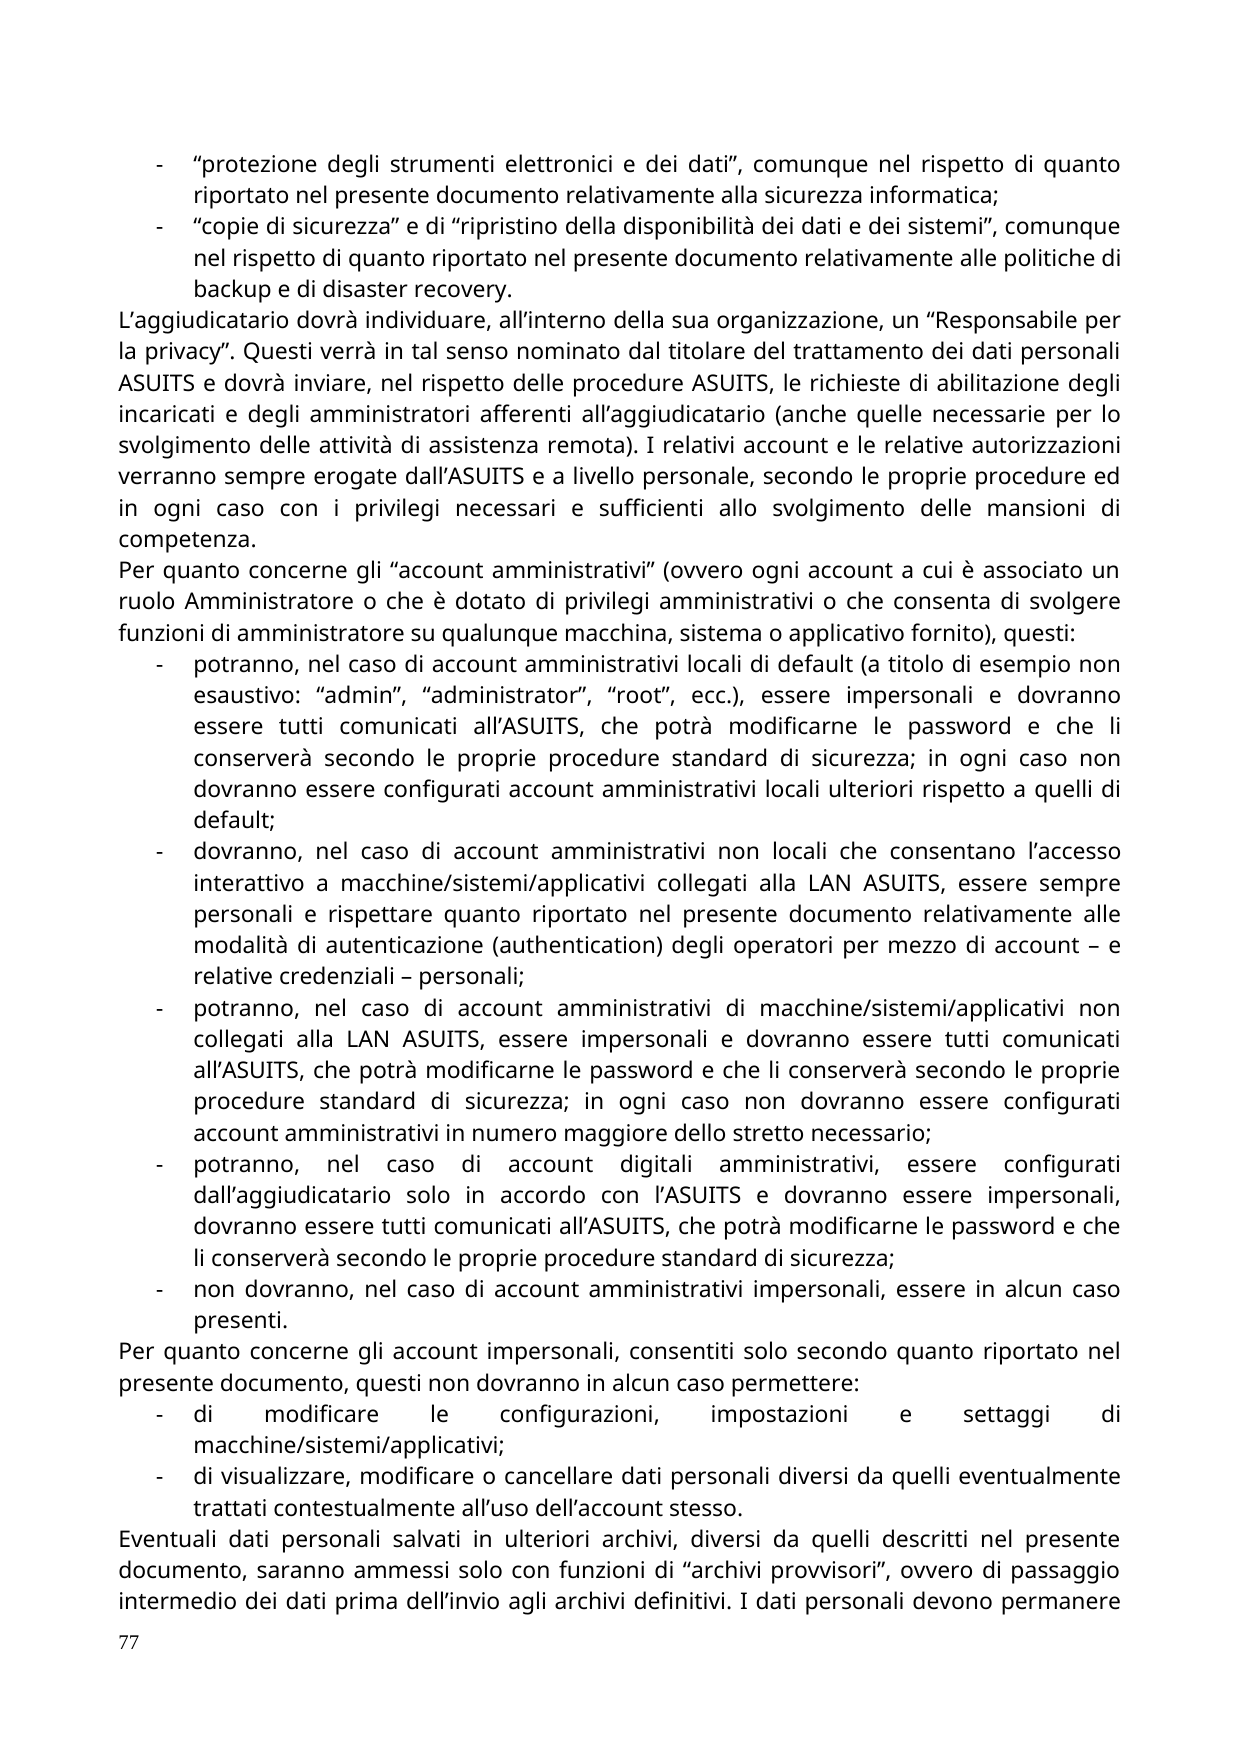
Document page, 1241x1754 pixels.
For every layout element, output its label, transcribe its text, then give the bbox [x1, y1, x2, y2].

list dovranno, nel caso di account amministrativi non locali che consentano l’accesso interattivo a macchine/sistemi/applicativi collegati alla LAN ASUITS, essere sempre personali e rispettare quanto riportato nel presente documento relativamente alle modalità di autenticazione (authentication) degli operatori per mezzo di account – e relative credenziali – personali; [156, 835, 1122, 991]
list non dovranno, nel caso di account amministrativi impersonali, essere in alcun caso presenti. [156, 1273, 1122, 1335]
text Per quanto concerne gli account impersonali, consentiti solo secondo quanto riportato nel presente documento, questi non dovranno in alcun caso permettere: [118, 1335, 1122, 1398]
list “protezione degli strumenti elettronici e dei dati”, comunque nel rispetto di quanto riportato nel presente documento relativamente alla sicurezza informatica; [156, 148, 1122, 210]
list di visualizzare, modificare o cancellare dati personali diversi da quelli eventualmente trattati contestualmente all’uso dell’account stesso. [156, 1460, 1122, 1523]
list di modificare le configurazioni, impostazioni e settaggi di macchine/sistemi/applicativi; [156, 1398, 1122, 1460]
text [118, 1523, 1122, 1616]
list potranno, nel caso di account amministrativi di macchine/sistemi/applicativi non collegati alla LAN ASUITS, essere impersonali e dovranno essere tutti comunicati all’ASUITS, che potrà modificarne le password e che li conserverà secondo le proprie procedure standard di sicurezza; in ogni caso non dovranno essere configurati account amministrativi in numero maggiore dello stretto necessario; [156, 991, 1122, 1148]
list potranno, nel caso di account digitali amministrativi, essere configurati dall’aggiudicatario solo in accordo con l’ASUITS e dovranno essere impersonali, dovranno essere tutti comunicati all’ASUITS, che potrà modificarne le password e che li conserverà secondo le proprie procedure standard di sicurezza; [156, 1148, 1122, 1273]
text Per quanto concerne gli “account amministrativi” (ovvero ogni account a cui è associato un ruolo Amministratore o che è dotato di privilegi amministrativi o che consenta di svolgere funzioni di amministratore su qualunque macchina, sistema o applicativo fornito), questi: [118, 554, 1122, 648]
text L’aggiudicatario dovrà individuare, all’interno della sua organizzazione, un “Responsabile per la privacy”. Questi verrà in tal senso nominato dal titolare del trattamento dei dati personali ASUITS e dovrà inviare, nel rispetto delle procedure ASUITS, le richieste di abilitazione degli incaricati e degli amministratori afferenti all’aggiudicatario (anche quelle necessarie per lo svolgimento delle attività di assistenza remota). I relativi account e le relative autorizzazioni verranno sempre erogate dall’ASUITS e a livello personale, secondo le proprie procedure ed in ogni caso con i privilegi necessari e sufficienti allo svolgimento delle mansioni di competenza. [118, 304, 1122, 554]
list potranno, nel caso di account amministrativi locali di default (a titolo di esempio non esaustivo: “admin”, “administrator”, “root”, ecc.), essere impersonali e dovranno essere tutti comunicati all’ASUITS, che potrà modificarne le password e che li conserverà secondo le proprie procedure standard di sicurezza; in ogni caso non dovranno essere configurati account amministrativi locali ulteriori rispetto a quelli di default; [156, 648, 1122, 835]
list “copie di sicurezza” e di “ripristino della disponibilità dei dati e dei sistemi”, comunque nel rispetto di quanto riportato nel presente documento relativamente alle politiche di backup e di disaster recovery. [156, 210, 1122, 304]
